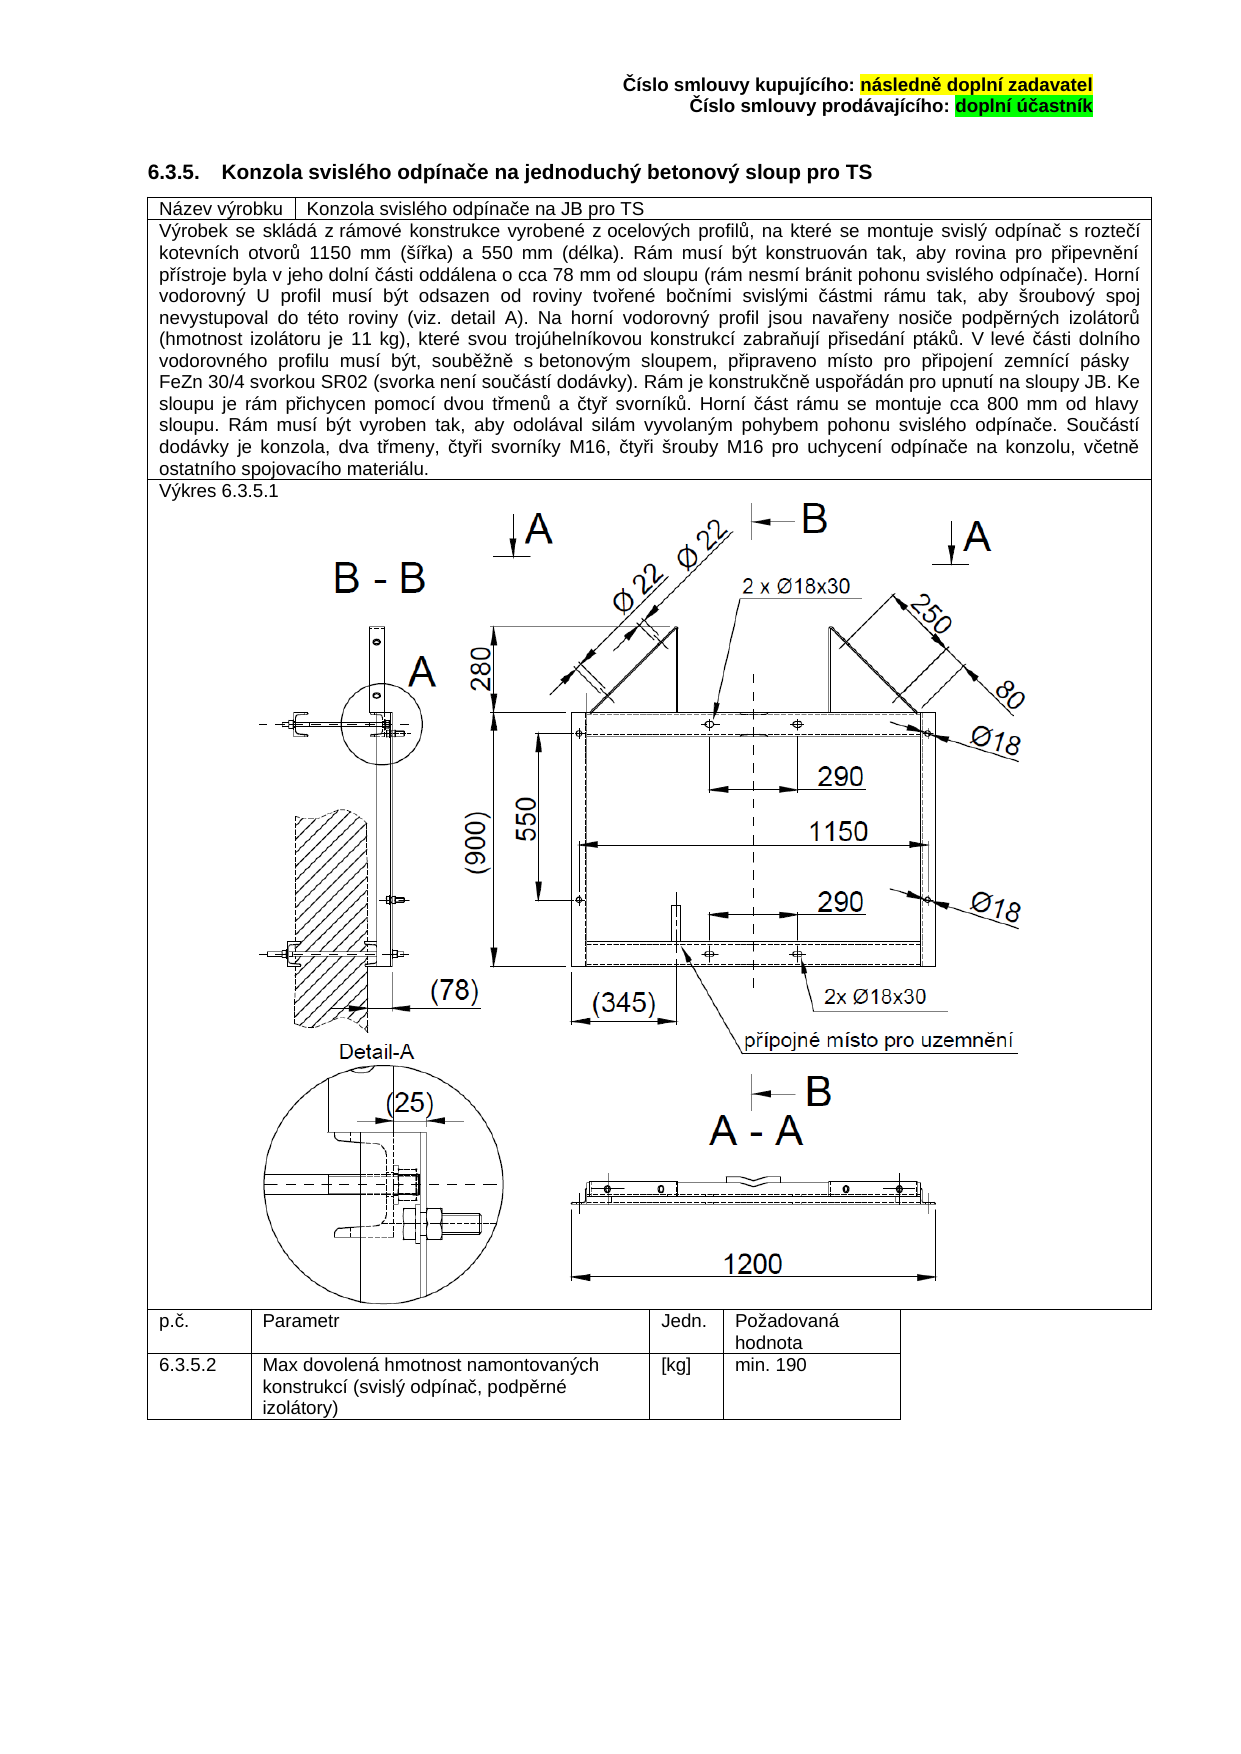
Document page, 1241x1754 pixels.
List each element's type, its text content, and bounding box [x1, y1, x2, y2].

table_cell Požadovaná hodnota [724, 1310, 900, 1353]
table_cell Parametr [252, 1310, 649, 1353]
table_cell Výkres 6.3.5.1 [148, 480, 1151, 1309]
table_header Konzola svislého odpínače na JB pro TS [296, 198, 1151, 219]
table_cell 6.3.5.2 [148, 1354, 251, 1419]
table_cell p.č. [148, 1310, 251, 1353]
table_cell Max dovolená hmotnost namontovaných konstrukcí (svislý odpínač, podpěrné izolátory) [252, 1354, 649, 1419]
list Konzola svislého odpínače na jednoduchý betonový sloup pro TS [148, 160, 1093, 184]
table_header Název výrobku [148, 198, 295, 219]
table_cell min. 190 [724, 1354, 900, 1419]
table_cell [kg] [650, 1354, 723, 1419]
picture [256, 501, 1044, 1309]
table_cell Výrobek se skládá z rámové konstrukce vyrobené z ocelových profilů, na které se montuje svislý odpínač s roztečí kotevních otvorů 1150 mm (šířka) a 550 mm (délka). Rám musí být konstruován tak, aby rovina pro připevnění přístroje byla v jeho dolní části oddálena o cca 78 mm od sloupu (rám nesmí bránit pohonu svislého odpínače). Horní vodorovný U profil musí být odsazen od roviny tvořené bočními svislými částmi rámu tak, aby šroubový spoj nevystupoval do této roviny (viz. detail A). Na horní vodorovný profil jsou navařeny nosiče podpěrných izolátorů (hmotnost izolátoru je 11 kg), které svou trojúhelníkovou konstrukcí zabraňují přisedání ptáků. V levé části dolního vodorovného profilu musí být, souběžně s betonovým sloupem, připraveno místo pro připojení zemnící pásky FeZn 30/4 svorkou SR02 (svorka není součástí dodávky). Rám je konstrukčně uspořádán pro upnutí na sloupy JB. Ke sloupu je rám přichycen pomocí dvou třmenů a čtyř svorníků. Horní část rámu se montuje cca 800 mm od hlavy sloupu. Rám musí být vyroben tak, aby odolával silám vyvolaným pohybem pohonu svislého odpínače. Součástí dodávky je konzola, dva třmeny, čtyři svorníky M16, čtyři šrouby M16 pro uchycení odpínače na konzolu, včetně ostatního spojovacího materiálu. [148, 220, 1151, 479]
table_cell Jedn. [650, 1310, 723, 1353]
